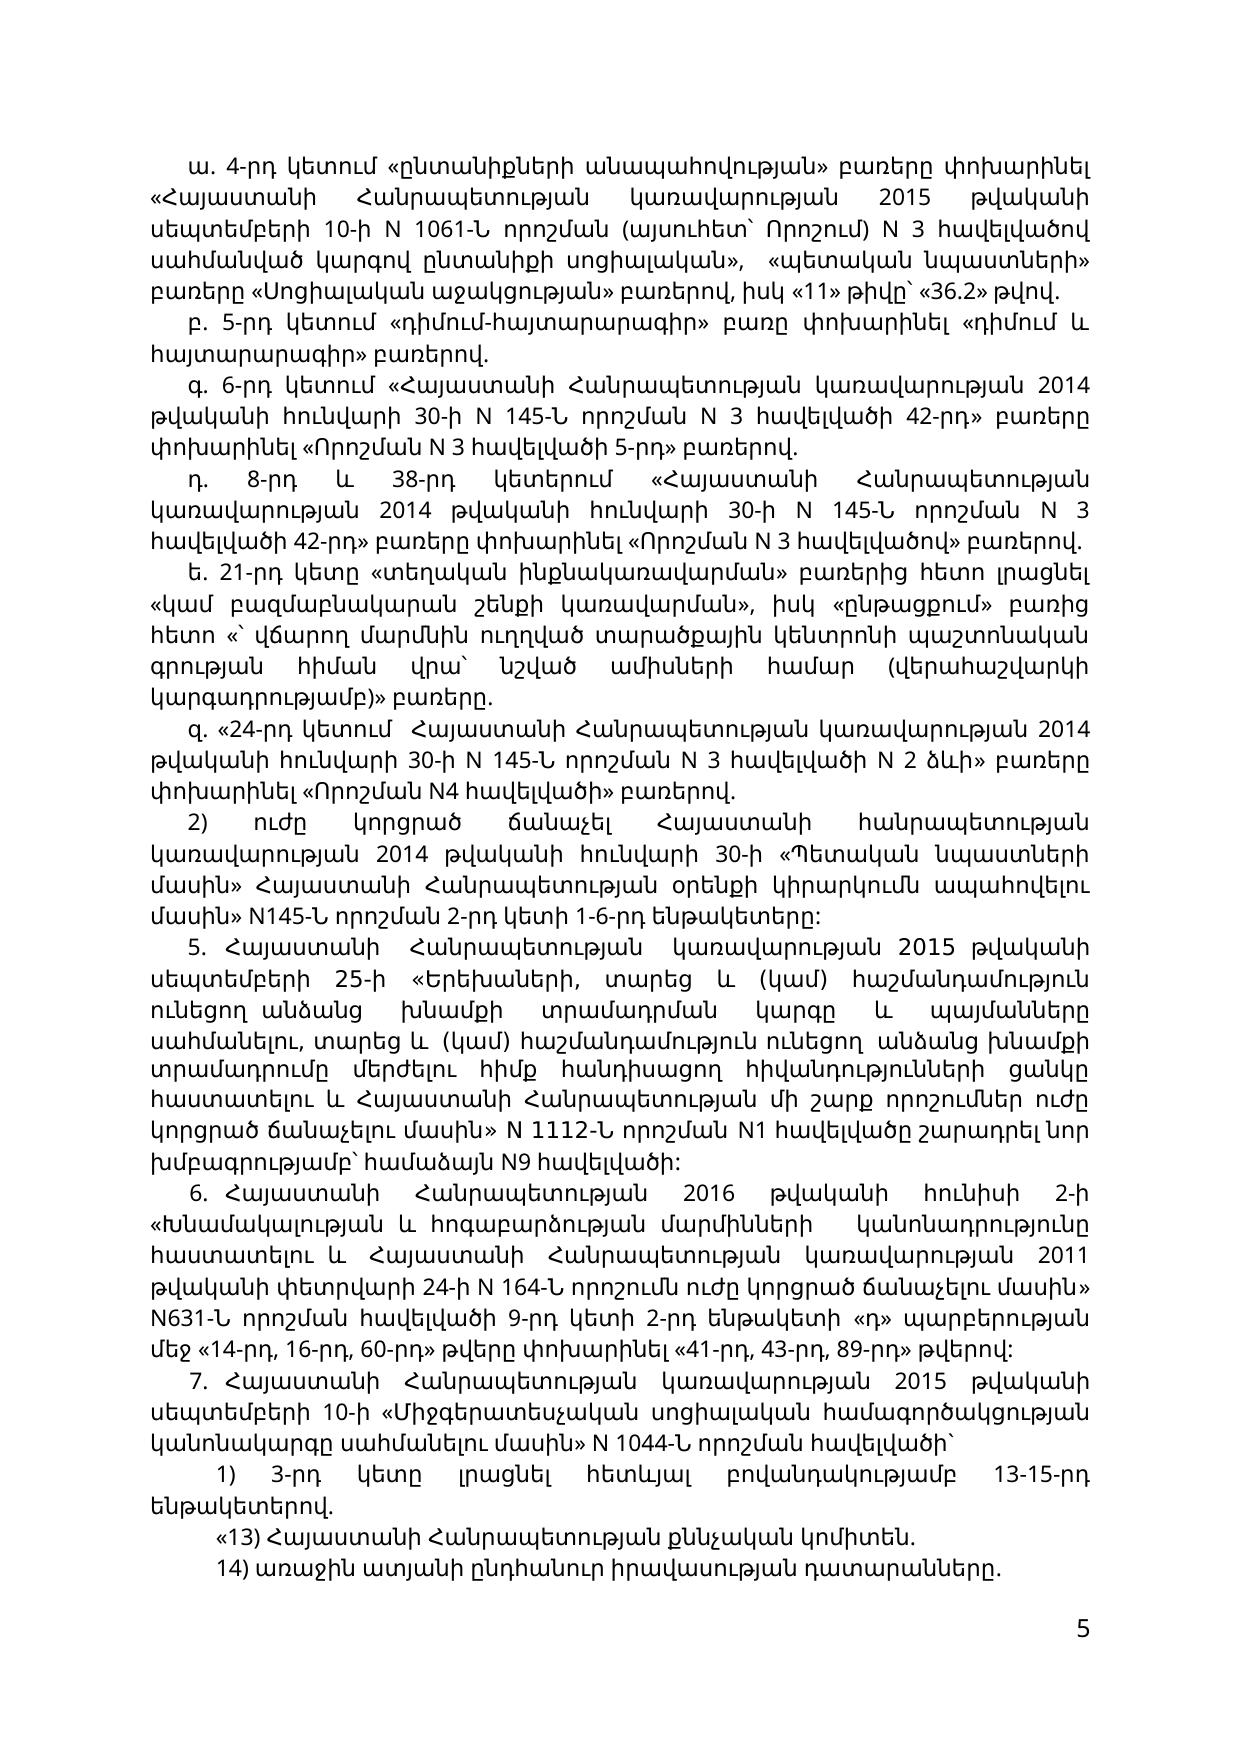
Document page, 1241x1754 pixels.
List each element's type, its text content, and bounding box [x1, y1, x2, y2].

text «13) Հայաստանի Հանրապետության քննչական կոմիտեն. [150, 1521, 1090, 1552]
list Հայաստանի Հանրապետության կառավարության 2015 թվականի սեպտեմբերի 10-ի «Միջգերատեսչական սոցիալական համագործակցության կանոնակարգը սահմանելու մասին» N 1044-Ն որոշման հավելվածի` [150, 1364, 1090, 1458]
text դ. 8-րդ և 38-րդ կետերում «Հայաստանի Հանրապետության կառավարության 2014 թվականի հունվարի 30-ի N 145-Ն որոշման N 3 հավելվածի 42-րդ» բառերը փոխարինել «Որոշման N 3 հավելվածով» բառերով. [628, 525, 1090, 556]
text բ. 5-րդ կետում «դիմում-հայտարարագիր» բառը փոխարինել «դիմում և հայտարարագիր» բառերով. [150, 306, 1090, 369]
text դ. 8-րդ և 38-րդ կետերում «Հայաստանի Հանրապետության կառավարության 2014 թվականի հունվարի 30-ի N 145-Ն որոշման N 3 հավելվածի 42-րդ» բառերը փոխարինել «Որոշման N 3 հավելվածով» բառերով. [150, 462, 1090, 494]
text գ. 6-րդ կետում «Հայաստանի Հանրապետության կառավարության 2014 թվականի հունվարի 30-ի N 145-Ն որոշման N 3 հավելվածի 42-րդ» բառերը փոխարինել «Որոշման N 3 հավելվածի 5-րդ» բառերով. [302, 400, 1090, 462]
list Հայաստանի Հանրապետության 2016 թվականի հունիսի 2-ի «Խնամակալության և հոգաբարձության մարմինների կանոնադրությունը հաստատելու և Հայաստանի Հանրապետության կառավարության 2011 թվականի փետրվարի 24-ի N 164-Ն որոշումն ուժը կորցրած ճանաչելու մասին» N631-Ն որոշման հավելվածի 9-րդ կետի 2-րդ ենթակետի «դ» պարբերության մեջ «14-րդ, 16-րդ, 60-րդ» թվերը փոխարինել «41-րդ, 43-րդ, 89-րդ» թվերով: [150, 1177, 1090, 1271]
text ե. 21-րդ կետը «տեղական ինքնակառավարման» բառերից հետո լրացնել «կամ բազմաբնակարան շենքի կառավարման», իսկ «ընթացքում» բառից հետո «՝ վճարող մարմնին ուղղված տարածքային կենտրոնի պաշտոնական գրության հիման վրա՝ նշված ամիսների համար (վերահաշվարկի կարգադրությամբ)» բառերը. [150, 556, 1090, 712]
list 2) ուժը կորցրած ճանաչել Հայաստանի հանրապետության կառավարության 2014 թվականի հունվարի 30-ի «Պետական նպաստների մասին» Հայաստանի Հանրապետության օրենքի կիրարկումն ապահովելու մասին» N145-Ն որոշման 2-րդ կետի 1-6-րդ ենթակետերը: [150, 806, 1090, 931]
list Հայաստանի Հանրապետության 2016 թվականի հունիսի 2-ի «Խնամակալության և հոգաբարձության մարմինների կանոնադրությունը հաստատելու և Հայաստանի Հանրապետության կառավարության 2011 թվականի փետրվարի 24-ի N 164-Ն որոշումն ուժը կորցրած ճանաչելու մասին» N631-Ն որոշման հավելվածի 9-րդ կետի 2-րդ ենթակետի «դ» պարբերության մեջ «14-րդ, 16-րդ, 60-րդ» թվերը փոխարինել «41-րդ, 43-րդ, 89-րդ» թվերով: [150, 1271, 1090, 1364]
list զ. «24-րդ կետում Հայաստանի Հանրապետության կառավարության 2014 թվականի հունվարի 30-ի N 145-Ն որոշման N 3 հավելվածի N 2 ձևի» բառերը փոխարինել «Որոշման N4 հավելվածի» բառերով. [302, 744, 1090, 806]
list զ. «24-րդ կետում Հայաստանի Հանրապետության կառավարության 2014 թվականի հունվարի 30-ի N 145-Ն որոշման N 3 հավելվածի N 2 ձևի» բառերը փոխարինել «Որոշման N4 հավելվածի» բառերով. [150, 712, 1090, 744]
text 14) առաջին ատյանի ընդհանուր իրավասության դատարանները. [150, 1552, 1090, 1583]
text 1) 3-րդ կետը լրացնել հետևյալ բովանդակությամբ 13-15-րդ ենթակետերով. [150, 1458, 1090, 1521]
list Հայաստանի Հանրապետության կառավարության 2015 թվականի սեպտեմբերի 25-ի «Երեխաների, տարեց և (կամ) հաշմանդամություն ունեցող անձանց խնամքի տրամադրման կարգը և պայմանները սահմանելու, տարեց և (կամ) հաշմանդամություն ունեցող անձանց խնամքի տրամադրումը մերժելու հիմք հանդիսացող հիվանդությունների ցանկը հաստատելու և Հայաստանի Հանրապետության մի շարք որոշումներ ուժը կորցրած ճանաչելու մասին» N 1112-Ն որոշման N1 հավելվածը շարադրել նոր խմբագրությամբ՝ համաձայն N9 հավելվածի: [150, 931, 1090, 1177]
text ա. 4-րդ կետում «ընտանիքների անապահովության» բառերը փոխարինել «Հայաստանի Հանրապետության կառավարության 2015 թվականի սեպտեմբերի 10-ի N 1061-Ն որոշման (այսուհետ՝ Որոշում) N 3 հավելվածով սահմանված կարգով ընտանիքի սոցիալական», «պետական նպաստների» բառերը «Սոցիալական աջակցության» բառերով, իսկ «11» թիվը՝ «36.2» թվով. [150, 150, 1090, 306]
